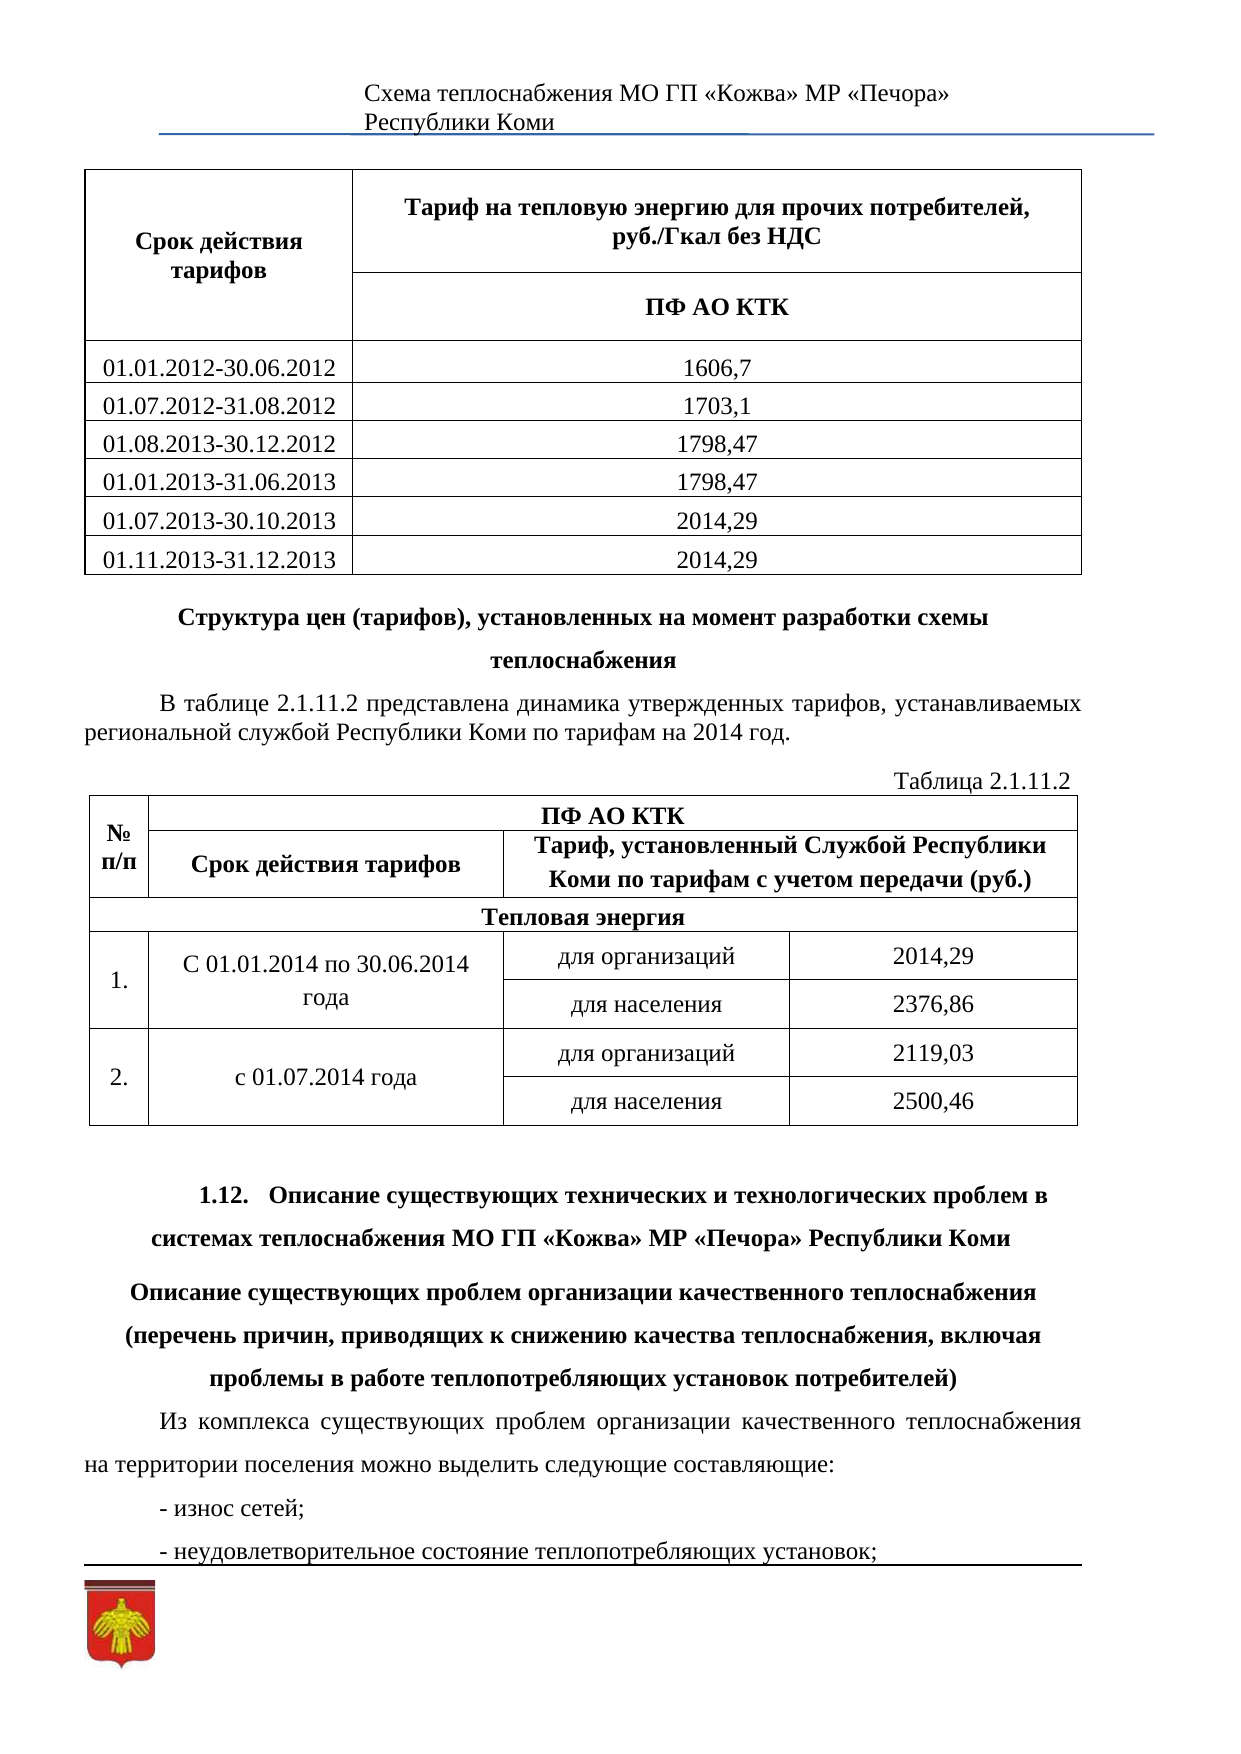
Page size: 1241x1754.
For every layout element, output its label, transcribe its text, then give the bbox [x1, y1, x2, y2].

table_cell 01.01.2012-30.06.2012 [86, 341, 352, 382]
picture [84, 1580, 156, 1670]
table_cell 01.11.2013-31.12.2013 [86, 536, 352, 574]
table_cell Срок действия тарифов [149, 831, 503, 897]
table_header № п/п [90, 796, 148, 897]
text Структура цен (тарифов), установленных на момент разработки схемы теплоснабжения [84, 602, 1082, 674]
table_cell для населения [504, 980, 789, 1028]
table_cell 1606,7 [353, 341, 1081, 382]
table_cell 2014,29 [353, 536, 1081, 574]
table_cell 1798,47 [353, 421, 1081, 458]
table_cell для организаций [504, 932, 789, 979]
text Описание существующих проблем организации качественного теплоснабжения (перечень причин, приводящих к снижению качества теплоснабжения, включая проблемы в работе теплопотребляющих установок потребителей) [84, 1277, 1082, 1392]
text Таблица 2.1.11.2 [894, 766, 1082, 795]
table_cell 2376,86 [790, 980, 1077, 1028]
table_cell 1. [90, 932, 148, 1028]
table_cell для населения [504, 1077, 789, 1125]
table_cell для организаций [504, 1029, 789, 1076]
table_cell 2. [90, 1029, 148, 1125]
table_cell 1703,1 [353, 383, 1081, 420]
table_cell 01.08.2013-30.12.2012 [86, 421, 352, 458]
table_cell 2119,03 [790, 1029, 1077, 1076]
text - износ сетей; [84, 1493, 1082, 1521]
table_cell Тариф, установленный Службой Республики Коми по тарифам с учетом передачи (руб.) [504, 831, 1077, 897]
text В таблице 2.1.11.2 представлена динамика утвержденных тарифов, устанавливаемых региональной службой Республики Коми по тарифам на 2014 год. [84, 688, 1082, 746]
table_cell 01.01.2013-31.06.2013 [86, 459, 352, 496]
table_cell 01.07.2013-30.10.2013 [86, 497, 352, 535]
list Описание существующих технических и технологических проблем в системах теплоснабжения МО ГП «Кожва» МР «Печора» Республики Коми [151, 1180, 1082, 1252]
table_header ПФ АО КТК [149, 796, 1077, 829]
table_cell 2014,29 [790, 932, 1077, 979]
table_cell 2500,46 [790, 1077, 1077, 1125]
table_cell 01.07.2012-31.08.2012 [86, 383, 352, 420]
table_cell Тепловая энергия [90, 898, 1077, 931]
table_cell с 01.07.2014 года [149, 1029, 503, 1125]
table_cell ПФ АО КТК [353, 273, 1081, 339]
table_cell С 01.01.2014 по 30.06.2014 года [149, 932, 503, 1028]
text Из комплекса существующих проблем организации качественного теплоснабжения на территории поселения можно выделить следующие составляющие: [84, 1406, 1082, 1478]
text - неудовлетворительное состояние теплопотребляющих установок; [84, 1536, 1082, 1564]
table_cell 2014,29 [353, 497, 1081, 535]
table_cell 1798,47 [353, 459, 1081, 496]
table_header Тариф на тепловую энергию для прочих потребителей, руб./Гкал без НДС [353, 170, 1081, 272]
table_header Срок действия тарифов [86, 170, 352, 339]
